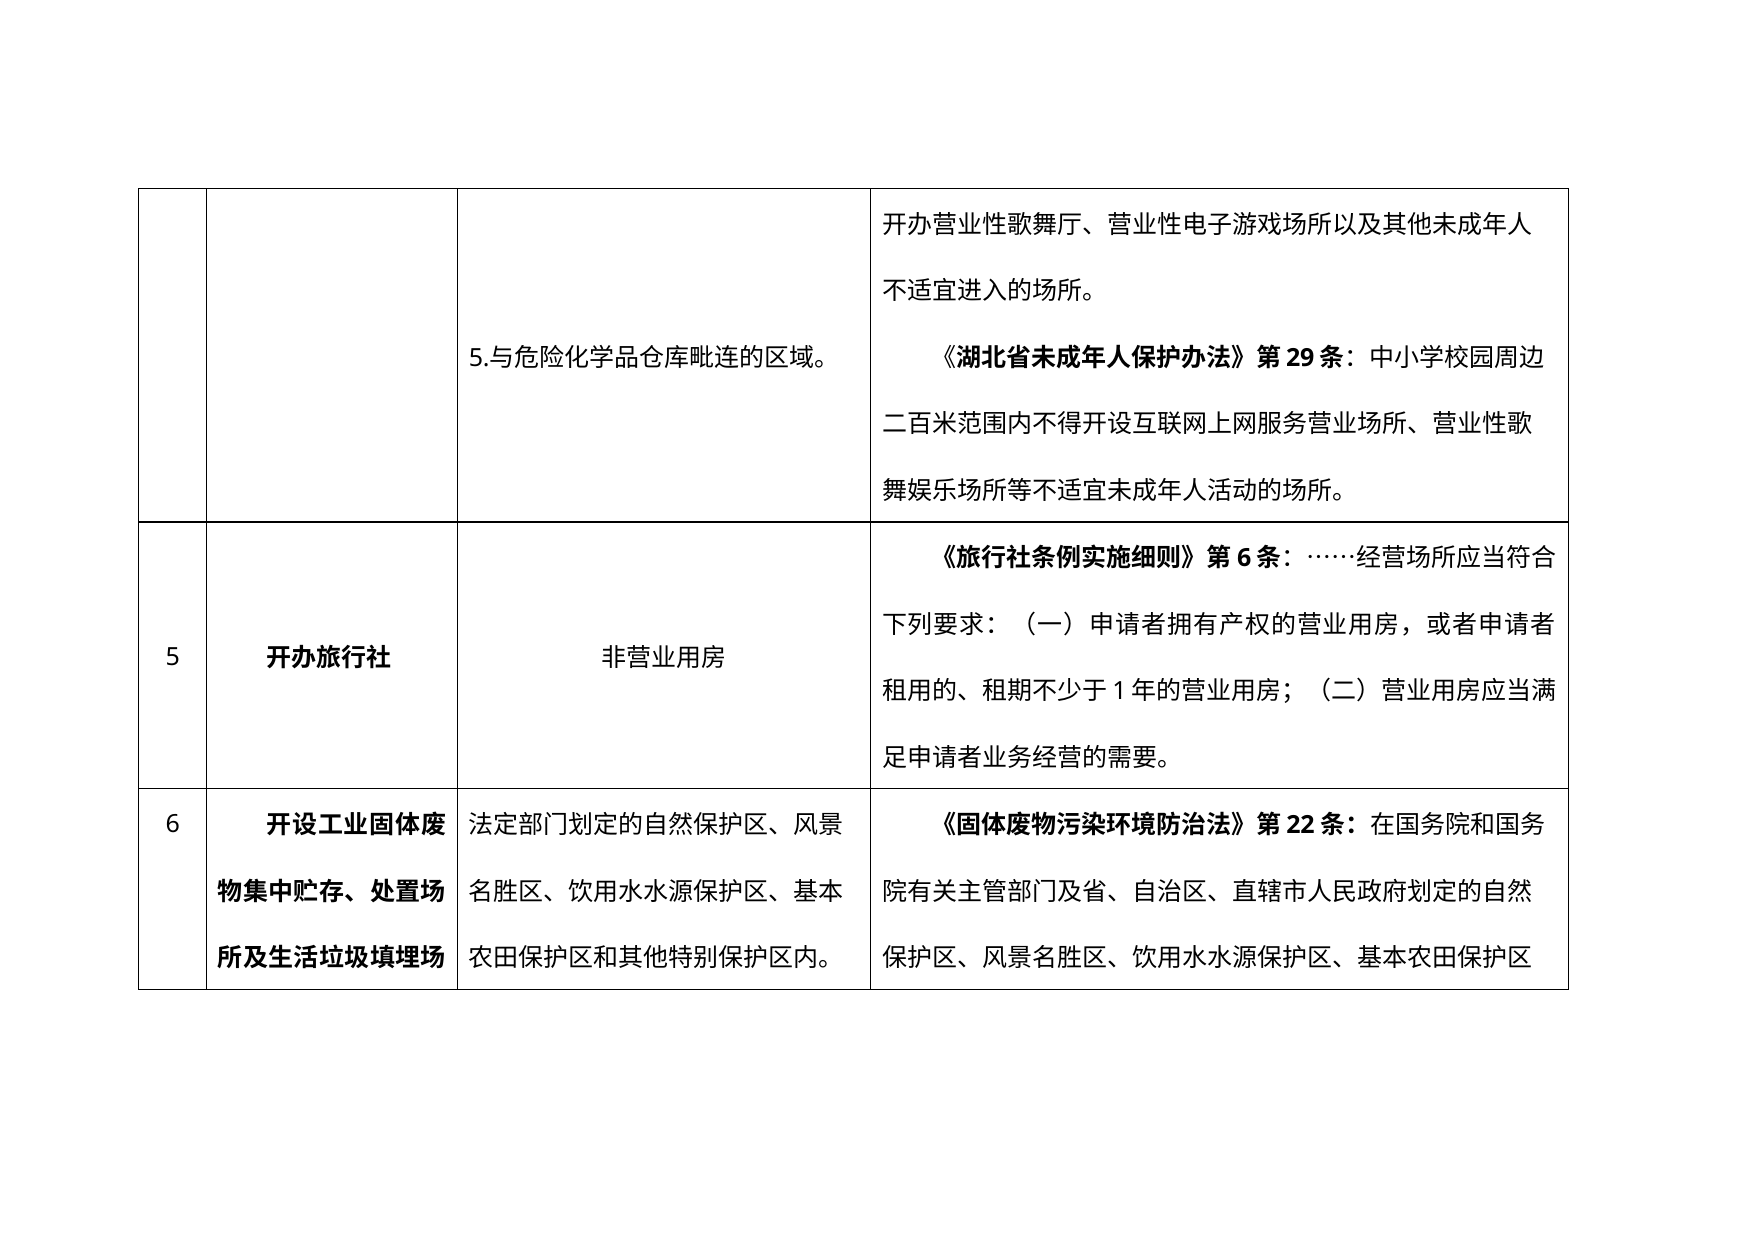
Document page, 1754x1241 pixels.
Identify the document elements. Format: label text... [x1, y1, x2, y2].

table_cell 开办旅行社 [207, 523, 457, 788]
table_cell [207, 789, 457, 989]
table_cell 非营业用房 [458, 523, 870, 788]
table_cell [207, 189, 457, 521]
table_cell 《旅行社条例实施细则》第6条：……经营场所应当符合下列要求：（一）申请者拥有产权的营业用房，或者申请者租用的、租期不少于1年的营业用房；（二）营业用房应当满足申请者业务经营的需要。 [871, 523, 1568, 788]
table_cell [871, 789, 1568, 989]
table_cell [871, 189, 1568, 521]
table_cell 6 [139, 789, 206, 989]
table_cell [458, 789, 870, 989]
table_cell 4 [139, 189, 206, 521]
table_cell 5 [139, 523, 206, 788]
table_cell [458, 189, 870, 521]
